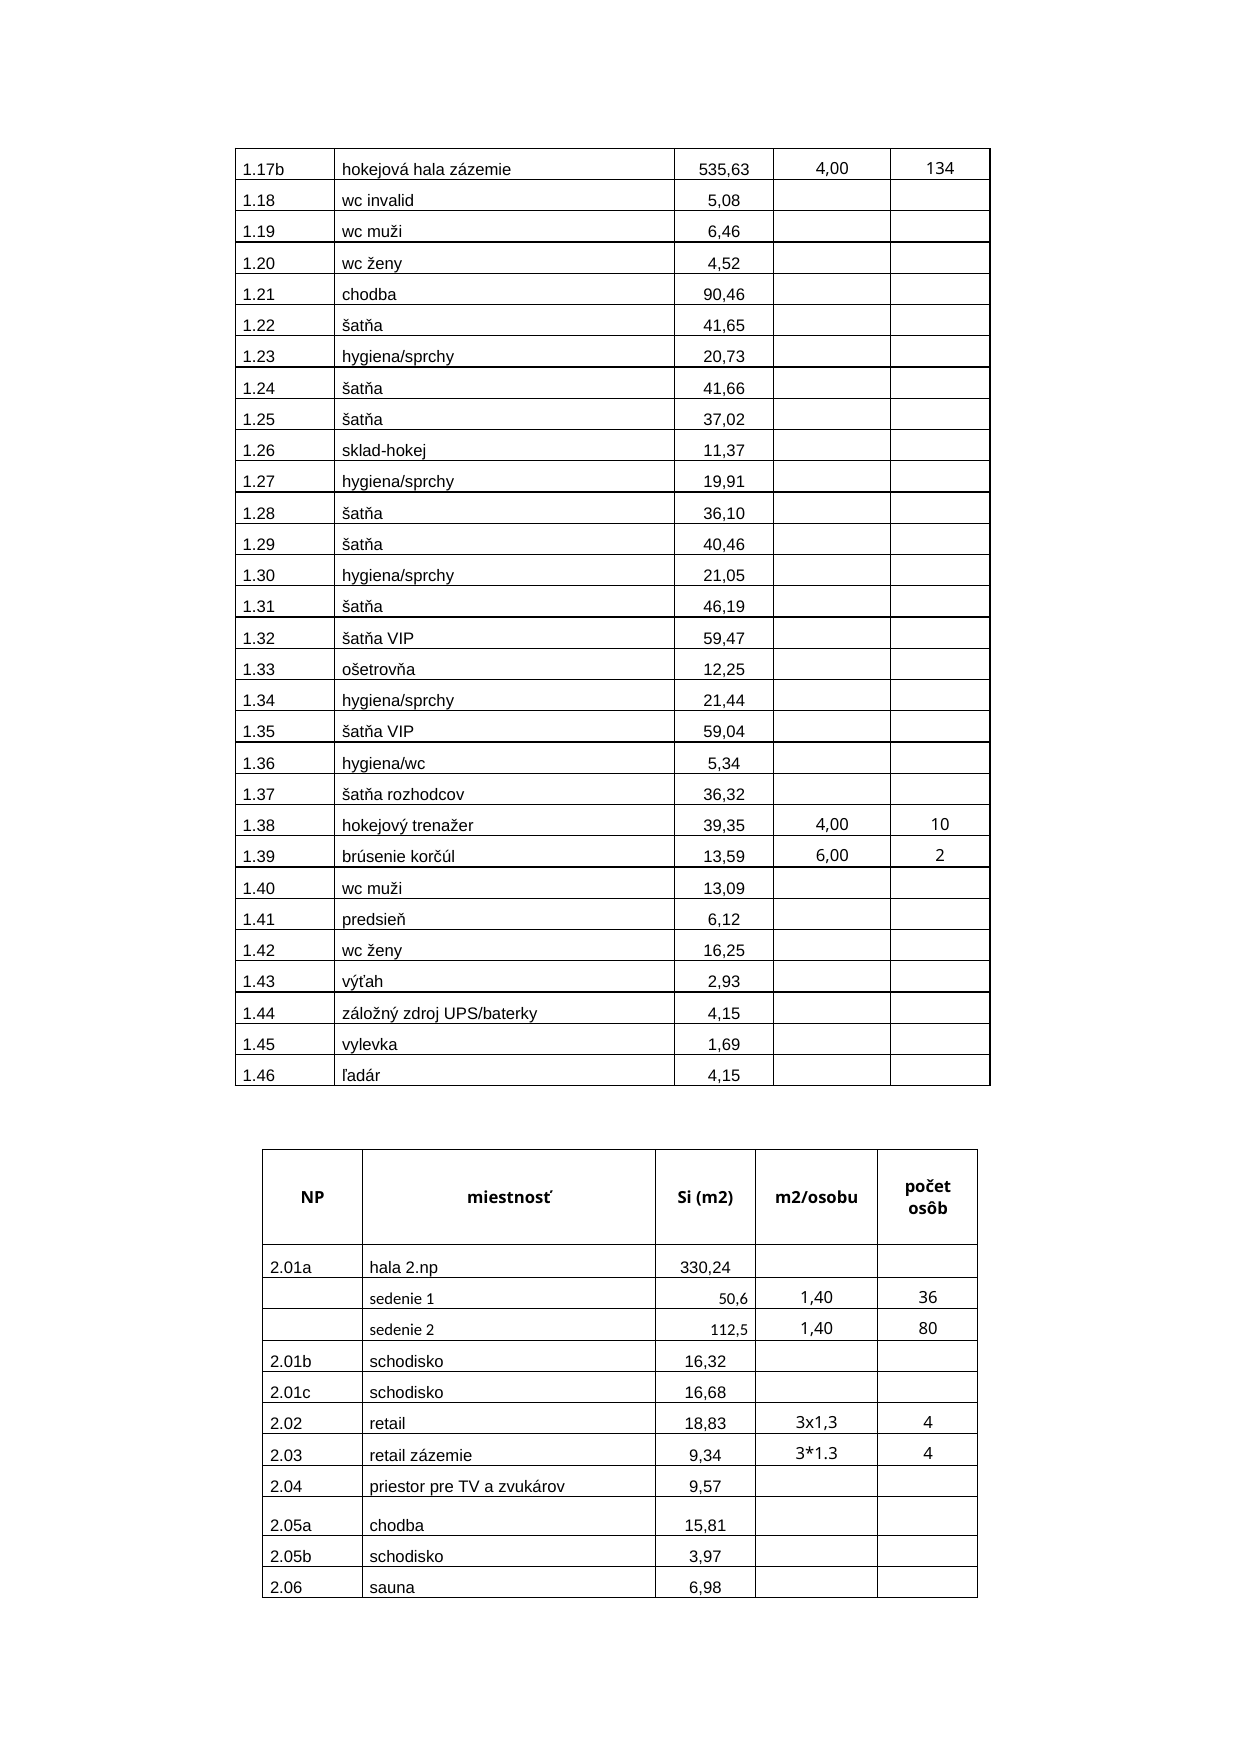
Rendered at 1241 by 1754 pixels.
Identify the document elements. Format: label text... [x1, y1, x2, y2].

table_cell [991, 366, 1005, 398]
table_cell [774, 274, 890, 304]
table_cell 1.27 [236, 461, 334, 491]
table_cell [891, 1024, 989, 1054]
table_cell [774, 368, 890, 398]
table_cell šatňa [335, 524, 674, 554]
table_cell [891, 555, 989, 585]
table_cell [991, 210, 1005, 241]
table_cell [878, 1567, 977, 1597]
table_cell 3,97 [656, 1536, 755, 1566]
table_cell 9,34 [656, 1434, 755, 1464]
table_cell sedenie 2 [363, 1309, 655, 1339]
table_cell [774, 711, 890, 741]
table_header počet osôb [878, 1150, 977, 1244]
table_cell 1.25 [236, 399, 334, 429]
table_cell 1.19 [236, 211, 334, 241]
table_cell šatňa VIP [335, 618, 674, 648]
table_cell 1,40 [756, 1309, 877, 1339]
table_cell [891, 993, 989, 1023]
table_cell [991, 648, 1005, 679]
table_cell [878, 1341, 977, 1371]
table_cell 1,69 [675, 1024, 773, 1054]
table_cell 2.02 [263, 1403, 362, 1433]
table_cell hygiena/sprchy [335, 680, 674, 710]
table_cell [991, 335, 1005, 366]
table_cell [891, 461, 989, 491]
table_cell 5,34 [675, 743, 773, 773]
table_cell [774, 555, 890, 585]
table_cell 1.23 [236, 336, 334, 366]
table_cell sedenie 1 [363, 1278, 655, 1308]
table_cell 1.34 [236, 680, 334, 710]
table_cell [891, 743, 989, 773]
table_cell 21,05 [675, 555, 773, 585]
table_header NP [263, 1150, 362, 1244]
table_cell hokejový trenažer [335, 805, 674, 835]
table_cell [891, 649, 989, 679]
table_cell schodisko [363, 1341, 655, 1371]
table_cell [991, 898, 1005, 929]
table_cell wc ženy [335, 930, 674, 960]
table_cell [756, 1497, 877, 1535]
table_cell 1.24 [236, 368, 334, 398]
table_cell [991, 741, 1005, 773]
table_cell [891, 961, 989, 991]
table_cell [756, 1567, 877, 1597]
table_cell [991, 835, 1005, 866]
table_cell wc ženy [335, 243, 674, 273]
table_cell [774, 1024, 890, 1054]
table_cell 59,47 [675, 618, 773, 648]
table_cell hygiena/sprchy [335, 461, 674, 491]
table_cell 16,32 [656, 1341, 755, 1371]
table_cell sauna [363, 1567, 655, 1597]
table_cell [891, 368, 989, 398]
table_cell [891, 586, 989, 616]
table_cell [991, 304, 1005, 335]
table_cell [991, 929, 1005, 960]
table_cell predsieň [335, 899, 674, 929]
table_cell 4,15 [675, 993, 773, 1023]
table_cell 1.33 [236, 649, 334, 679]
table_cell [991, 679, 1005, 710]
table_cell [774, 743, 890, 773]
table_cell [991, 398, 1005, 429]
table_cell 16,68 [656, 1372, 755, 1402]
table_cell 36,32 [675, 774, 773, 804]
table_cell [774, 461, 890, 491]
table_cell 6,00 [774, 836, 890, 866]
table_cell [891, 618, 989, 648]
table_cell 1.28 [236, 493, 334, 523]
table_cell [991, 523, 1005, 554]
table_cell [991, 1023, 1005, 1054]
table_cell 1.42 [236, 930, 334, 960]
table_cell [991, 866, 1005, 898]
table_cell šatňa [335, 305, 674, 335]
table_cell [991, 554, 1005, 585]
table_cell [891, 274, 989, 304]
table_cell [774, 899, 890, 929]
table_cell 1.40 [236, 868, 334, 898]
table_cell 1.45 [236, 1024, 334, 1054]
table_cell 1.30 [236, 555, 334, 585]
table_cell [774, 524, 890, 554]
table_cell 6,98 [656, 1567, 755, 1597]
table_cell [774, 868, 890, 898]
table_cell [891, 211, 989, 241]
table_cell [991, 773, 1005, 804]
table_cell wc invalid [335, 180, 674, 210]
table_cell 1.37 [236, 774, 334, 804]
table_cell [263, 1309, 362, 1339]
table_cell [774, 305, 890, 335]
table_cell [878, 1497, 977, 1535]
table_cell 535,63 [675, 149, 773, 179]
table_cell [891, 336, 989, 366]
table_cell [774, 618, 890, 648]
table_cell 112,5 [656, 1309, 755, 1339]
table_cell [891, 1055, 989, 1085]
table_cell 1.31 [236, 586, 334, 616]
table_cell retail [363, 1403, 655, 1433]
table_cell [878, 1245, 977, 1277]
table_cell 21,44 [675, 680, 773, 710]
table_cell [891, 524, 989, 554]
table_cell šatňa [335, 586, 674, 616]
table_cell [263, 1278, 362, 1308]
table_header Si (m2) [656, 1150, 755, 1244]
table_cell 1.36 [236, 743, 334, 773]
table_cell [991, 991, 1005, 1023]
table_cell chodba [335, 274, 674, 304]
table_cell 6,12 [675, 899, 773, 929]
table_cell 80 [878, 1309, 977, 1339]
table_cell [991, 148, 1005, 179]
table_cell [774, 493, 890, 523]
table_cell 1.17b [236, 149, 334, 179]
table_cell 90,46 [675, 274, 773, 304]
table_cell hygiena/sprchy [335, 336, 674, 366]
table_cell wc muži [335, 211, 674, 241]
table_cell [756, 1372, 877, 1402]
table_cell wc muži [335, 868, 674, 898]
table_cell 1.22 [236, 305, 334, 335]
table_cell 13,09 [675, 868, 773, 898]
table_cell [991, 429, 1005, 460]
table_cell výťah [335, 961, 674, 991]
table_cell [891, 930, 989, 960]
table_cell 2.04 [263, 1466, 362, 1496]
table_cell [774, 586, 890, 616]
table_cell sklad-hokej [335, 430, 674, 460]
table_cell 59,04 [675, 711, 773, 741]
table_cell 19,91 [675, 461, 773, 491]
table_cell 1.21 [236, 274, 334, 304]
table_cell 13,59 [675, 836, 773, 866]
table_cell [891, 493, 989, 523]
table_cell šatňa VIP [335, 711, 674, 741]
table_cell 1.46 [236, 1055, 334, 1085]
table_cell [891, 305, 989, 335]
table_cell [991, 616, 1005, 648]
table_cell 2.01a [263, 1245, 362, 1277]
table_cell [991, 241, 1005, 273]
table_cell [878, 1372, 977, 1402]
table_cell [991, 460, 1005, 491]
table_cell 4 [878, 1403, 977, 1433]
table_cell schodisko [363, 1536, 655, 1566]
table_cell [991, 179, 1005, 210]
table_cell 5,08 [675, 180, 773, 210]
table_cell 36,10 [675, 493, 773, 523]
table_cell [774, 430, 890, 460]
table_cell [891, 680, 989, 710]
table_cell chodba [363, 1497, 655, 1535]
table_cell brúsenie korčúl [335, 836, 674, 866]
table_cell ošetrovňa [335, 649, 674, 679]
table_cell 50,6 [656, 1278, 755, 1308]
table_cell [774, 243, 890, 273]
table_cell hokejová hala zázemie [335, 149, 674, 179]
table_cell retail zázemie [363, 1434, 655, 1464]
table_cell 12,25 [675, 649, 773, 679]
table_cell 1.35 [236, 711, 334, 741]
table_cell 2 [891, 836, 989, 866]
table_cell [774, 680, 890, 710]
table_cell 2.01b [263, 1341, 362, 1371]
table_cell [774, 399, 890, 429]
table_cell [991, 491, 1005, 523]
table_cell schodisko [363, 1372, 655, 1402]
table_cell 36 [878, 1278, 977, 1308]
table_cell 1,40 [756, 1278, 877, 1308]
table_cell [774, 649, 890, 679]
table_cell [756, 1341, 877, 1371]
table_cell hygiena/sprchy [335, 555, 674, 585]
table_cell [774, 180, 890, 210]
table_cell 37,02 [675, 399, 773, 429]
table_cell 3*1.3 [756, 1434, 877, 1464]
table_cell 41,66 [675, 368, 773, 398]
table_cell 4,15 [675, 1055, 773, 1085]
table_cell 4,00 [774, 805, 890, 835]
table_cell 40,46 [675, 524, 773, 554]
table_cell [756, 1466, 877, 1496]
table_cell šatňa [335, 493, 674, 523]
table_cell [891, 243, 989, 273]
table_cell [774, 961, 890, 991]
table_cell [891, 868, 989, 898]
table_cell 41,65 [675, 305, 773, 335]
table_cell [891, 899, 989, 929]
table_cell [774, 774, 890, 804]
table_cell 134 [891, 149, 989, 179]
table_cell 2.03 [263, 1434, 362, 1464]
table_cell [756, 1536, 877, 1566]
table_cell [991, 1054, 1005, 1085]
table_cell 2.05b [263, 1536, 362, 1566]
table_cell [878, 1536, 977, 1566]
table_cell 3x1,3 [756, 1403, 877, 1433]
table_cell 18,83 [656, 1403, 755, 1433]
table_cell [774, 993, 890, 1023]
table_cell 1.18 [236, 180, 334, 210]
table_cell 9,57 [656, 1466, 755, 1496]
table_cell 4,52 [675, 243, 773, 273]
table_cell 4 [878, 1434, 977, 1464]
table_cell 2.01c [263, 1372, 362, 1402]
table_cell [891, 711, 989, 741]
table_cell [891, 430, 989, 460]
table_cell 330,24 [656, 1245, 755, 1277]
table_cell 2.06 [263, 1567, 362, 1597]
table_cell 15,81 [656, 1497, 755, 1535]
table_cell 20,73 [675, 336, 773, 366]
table_cell 6,46 [675, 211, 773, 241]
table_cell [774, 211, 890, 241]
table_cell šatňa [335, 399, 674, 429]
table_cell 1.39 [236, 836, 334, 866]
table_cell vylevka [335, 1024, 674, 1054]
table_cell 10 [891, 805, 989, 835]
table_cell šatňa [335, 368, 674, 398]
table_cell [991, 710, 1005, 741]
table_cell 4,00 [774, 149, 890, 179]
table_cell 11,37 [675, 430, 773, 460]
table_cell 1.29 [236, 524, 334, 554]
table_cell 46,19 [675, 586, 773, 616]
table_cell 2.05a [263, 1497, 362, 1535]
table_cell 1.26 [236, 430, 334, 460]
table_cell 1.41 [236, 899, 334, 929]
table_cell 1.32 [236, 618, 334, 648]
table_cell [991, 585, 1005, 616]
table_cell [991, 273, 1005, 304]
table_cell ľadár [335, 1055, 674, 1085]
table_cell [891, 774, 989, 804]
table_cell 1.38 [236, 805, 334, 835]
table_cell [891, 180, 989, 210]
table_cell [756, 1245, 877, 1277]
table_cell 1.44 [236, 993, 334, 1023]
table_cell šatňa rozhodcov [335, 774, 674, 804]
table_cell [774, 1055, 890, 1085]
table_cell 39,35 [675, 805, 773, 835]
table_cell hala 2.np [363, 1245, 655, 1277]
table_cell [774, 930, 890, 960]
table_cell priestor pre TV a zvukárov [363, 1466, 655, 1496]
table_cell [991, 960, 1005, 991]
table_cell hygiena/wc [335, 743, 674, 773]
table_cell [891, 399, 989, 429]
table_cell 16,25 [675, 930, 773, 960]
table_cell [774, 336, 890, 366]
table_cell záložný zdroj UPS/baterky [335, 993, 674, 1023]
table_header m2/osobu [756, 1150, 877, 1244]
table_cell 2,93 [675, 961, 773, 991]
table_cell 1.20 [236, 243, 334, 273]
table_cell [878, 1466, 977, 1496]
table_cell 1.43 [236, 961, 334, 991]
table_cell [991, 804, 1005, 835]
table_header miestnosť [363, 1150, 655, 1244]
